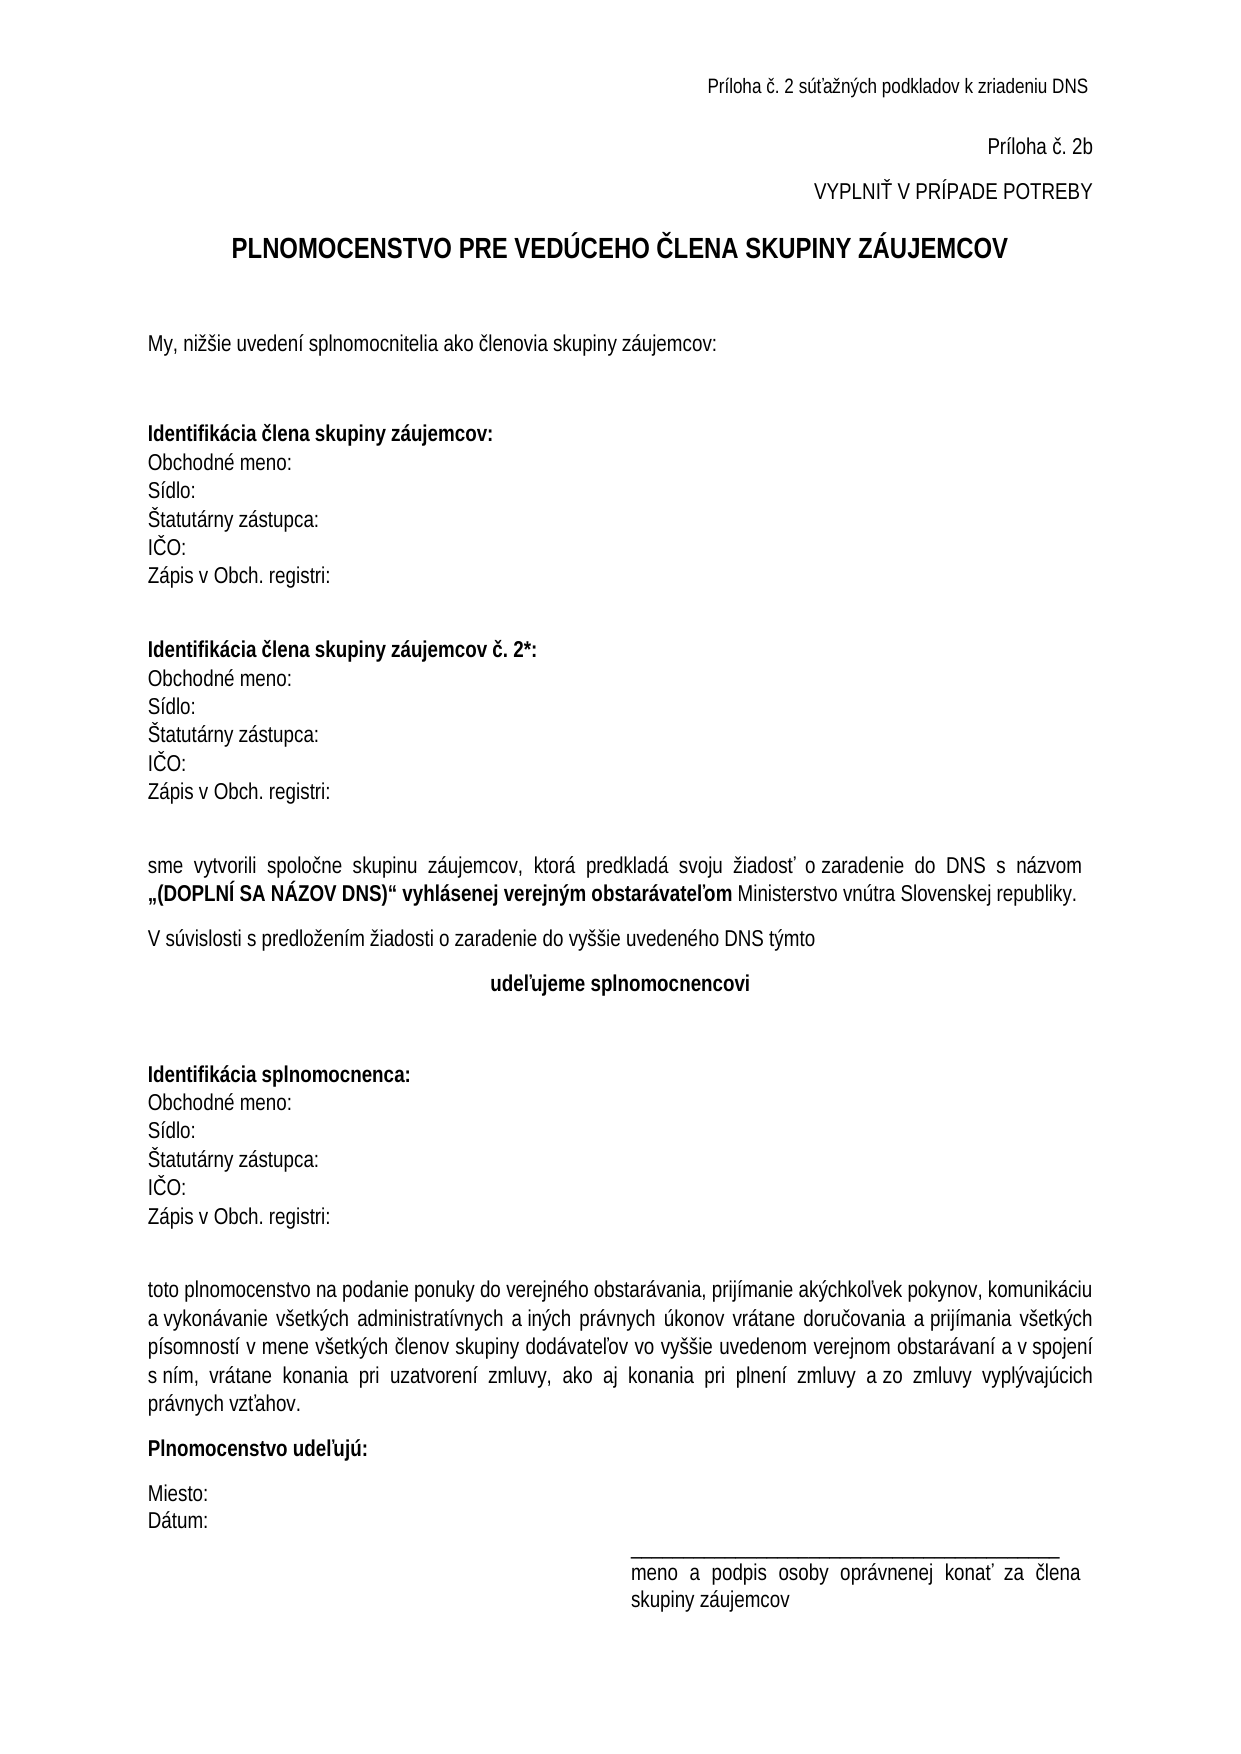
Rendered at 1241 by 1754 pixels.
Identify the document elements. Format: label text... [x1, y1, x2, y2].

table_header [620, 1480, 1092, 1612]
text IČO: [148, 534, 1093, 560]
text Príloha č. 2b [148, 133, 1093, 159]
text Zápis v Obch. registri: [148, 778, 1093, 804]
text IČO: [148, 1174, 1093, 1201]
text Štatutárny zástupca: [148, 506, 1093, 532]
text Zápis v Obch. registri: [148, 1203, 1093, 1229]
text Zápis v Obch. registri: [148, 562, 1093, 589]
text Obchodné meno: [148, 664, 1093, 691]
text V súvislosti s predložením žiadosti o zaradenie do vyššie uvedeného DNS týmto [148, 925, 1093, 952]
text toto plnomocenstvo na podanie ponuky do verejného obstarávania, prijímanie akýchkoľvek pokynov, komunikáciu a vykonávanie všetkých administratívnych a iných právnych úkonov vrátane doručovania a prijímania všetkých písomností v mene všetkých členov skupiny dodávateľov vo vyššie uvedenom verejnom obstarávaní a v spojení s ním, vrátane konania pri uzatvorení zmluvy, ako aj konania pri plnení zmluvy a zo zmluvy vyplývajúcich právnych vzťahov. [148, 1276, 1093, 1416]
text Sídlo: [148, 477, 1093, 503]
text Identifikácia člena skupiny záujemcov č. 2*: [148, 636, 1093, 662]
text Sídlo: [148, 1117, 1093, 1144]
table_header Miesto: Dátum: [148, 1480, 619, 1612]
text VYPLNIŤ V PRÍPADE POTREBY [148, 178, 1093, 204]
text Plnomocenstvo udeľujú: [148, 1435, 1093, 1462]
text Štatutárny zástupca: [148, 721, 1093, 748]
text IČO: [148, 750, 1093, 776]
text My, nižšie uvedení splnomocnitelia ako členovia skupiny záujemcov: [148, 330, 1093, 356]
text sme vytvorili spoločne skupinu záujemcov, ktorá predkladá svoju žiadosť o zaradenie do DNS s názvom „(DOPLNÍ SA NÁZOV DNS)“ vyhlásenej verejným obstarávateľom Ministerstvo vnútra Slovenskej republiky. [148, 852, 1093, 907]
text Identifikácia člena skupiny záujemcov: [148, 420, 1093, 447]
text udeľujeme splnomocnencovi [148, 970, 1093, 997]
text Identifikácia splnomocnenca: [148, 1061, 1093, 1087]
subtitle PLNOMOCENSTVO PRE VEDÚCEHO ČLENA SKUPINY ZÁUJEMCOV [148, 231, 1093, 265]
text Obchodné meno: [148, 1089, 1093, 1115]
text Obchodné meno: [148, 449, 1093, 475]
text Štatutárny zástupca: [148, 1146, 1093, 1172]
text Sídlo: [148, 693, 1093, 719]
